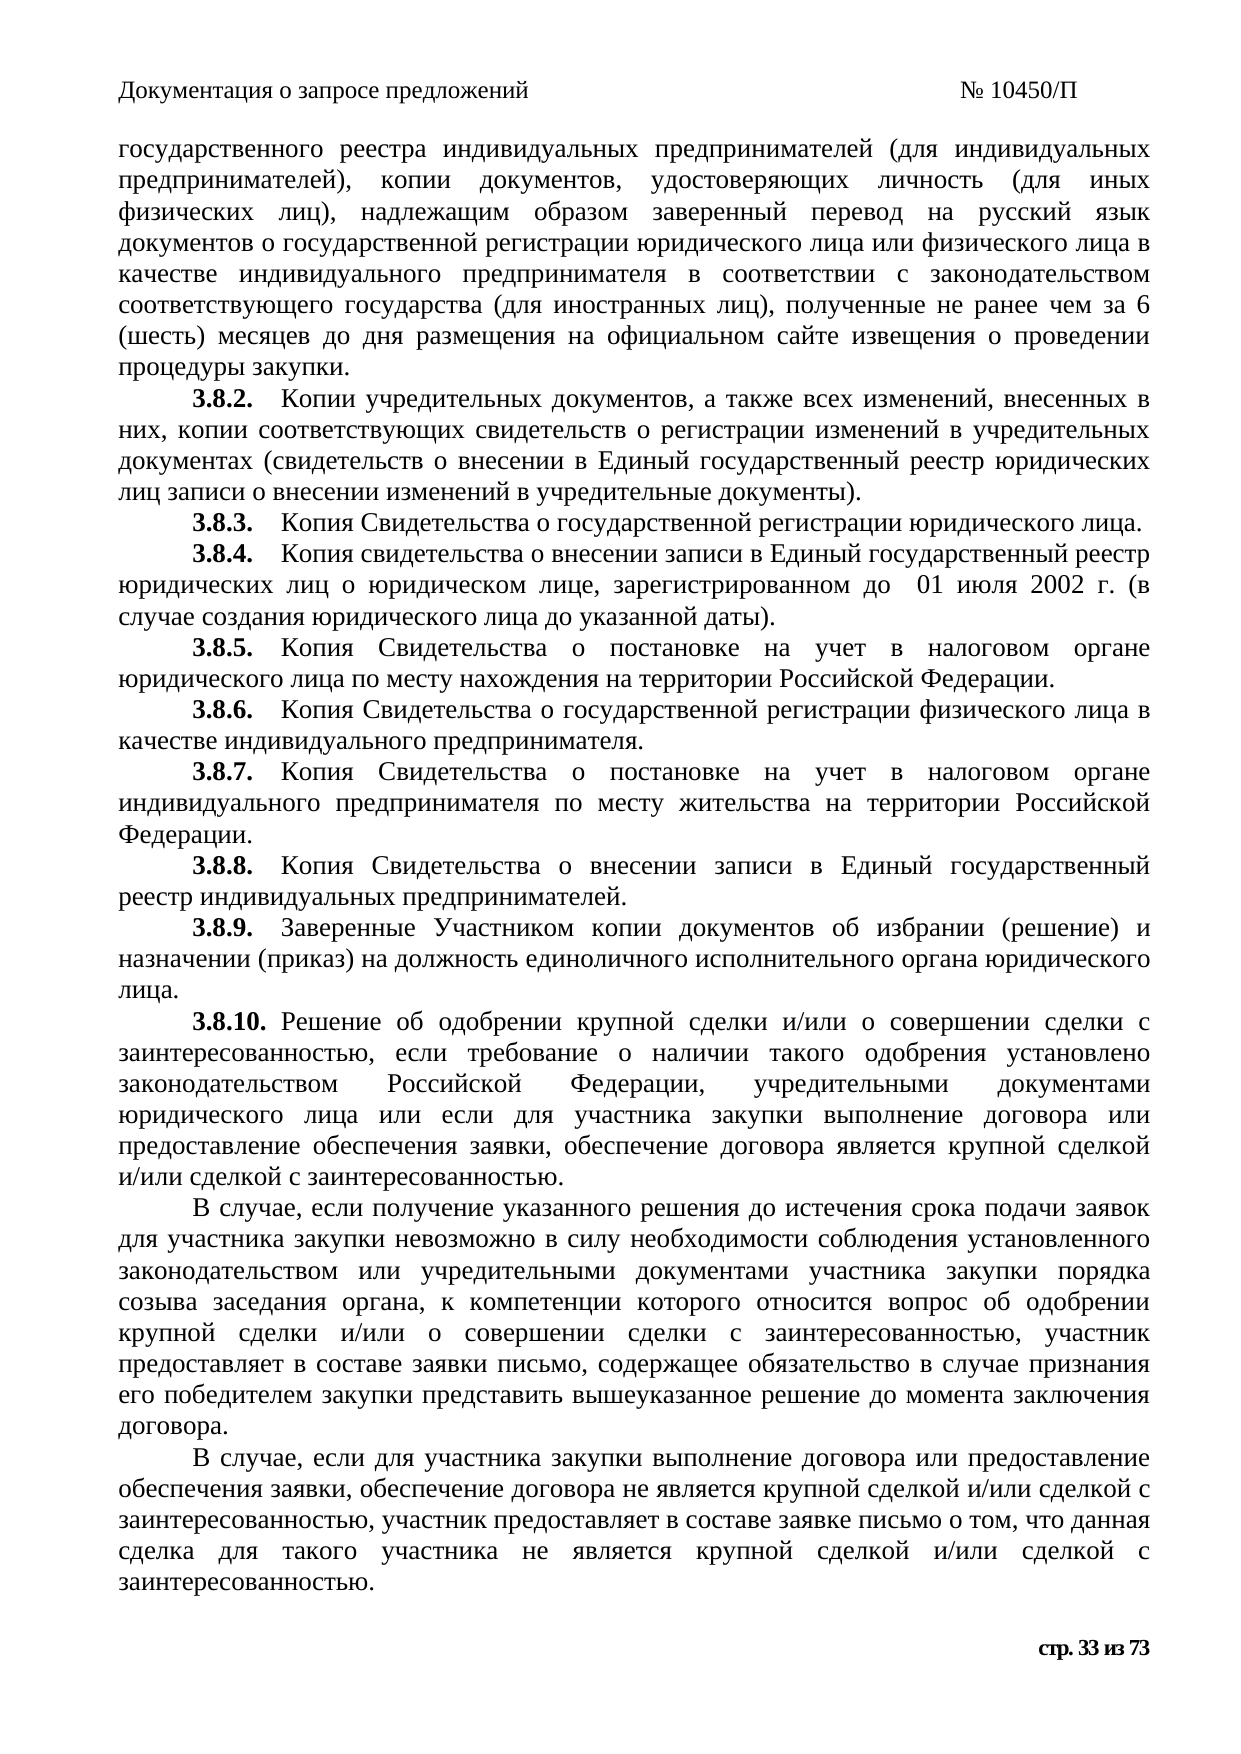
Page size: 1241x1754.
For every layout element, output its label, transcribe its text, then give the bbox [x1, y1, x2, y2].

text Копия Свидетельства о государственной регистрации юридического лица. [118, 506, 1152, 537]
list В случае, если для участника закупки выполнение договора или предоставление обеспечения заявки, обеспечение договора не является крупной сделкой и/или сделкой с заинтересованностью, участник предоставляет в составе заявке письмо о том, что данная сделка для такого участника не является крупной сделкой и/или сделкой с заинтересованностью. [118, 1441, 1152, 1596]
text Копии учредительных документов, а также всех изменений, внесенных в них, копии соответствующих свидетельств о регистрации изменений в учредительных документах (свидетельств о внесении в Единый государственный реестр юридических лиц записи о внесении изменений в учредительные документы). [118, 382, 1152, 506]
text Решение об одобрении крупной сделки и/или о совершении сделки с заинтересованностью, если требование о наличии такого одобрения установлено законодательством Российской Федерации, учредительными документами юридического лица или если для участника закупки выполнение договора или предоставление обеспечения заявки, обеспечение договора является крупной сделкой и/или сделкой с заинтересованностью. [118, 1004, 1152, 1191]
list В случае, если получение указанного решения до истечения срока подачи заявок для участника закупки невозможно в силу необходимости соблюдения установленного законодательством или учредительными документами участника закупки порядка созыва заседания органа, к компетенции которого относится вопрос об одобрении крупной сделки и/или о совершении сделки с заинтересованностью, участник предоставляет в составе заявки письмо, содержащее обязательство в случае признания его победителем закупки представить вышеуказанное решение до момента заключения договора. [118, 1191, 1152, 1441]
text Заверенные Участником копии документов об избрании (решение) и назначении (приказ) на должность единоличного исполнительного органа юридического лица. [118, 911, 1152, 1004]
text Копия Свидетельства о постановке на учет в налоговом органе юридического лица по месту нахождения на территории Российской Федерации. [118, 631, 1152, 693]
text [118, 132, 1152, 382]
text Копия Свидетельства о государственной регистрации физического лица в качестве индивидуального предпринимателя. [118, 693, 1152, 755]
text Копия Свидетельства о внесении записи в Единый государственный реестр индивидуальных предпринимателей. [118, 849, 1152, 911]
text Копия свидетельства о внесении записи в Единый государственный реестр юридических лиц о юридическом лице, зарегистрированном до 01 июля 2002 г. (в случае создания юридического лица до указанной даты). [118, 537, 1152, 631]
text Копия Свидетельства о постановке на учет в налоговом органе индивидуального предпринимателя по месту жительства на территории Российской Федерации. [118, 755, 1152, 849]
